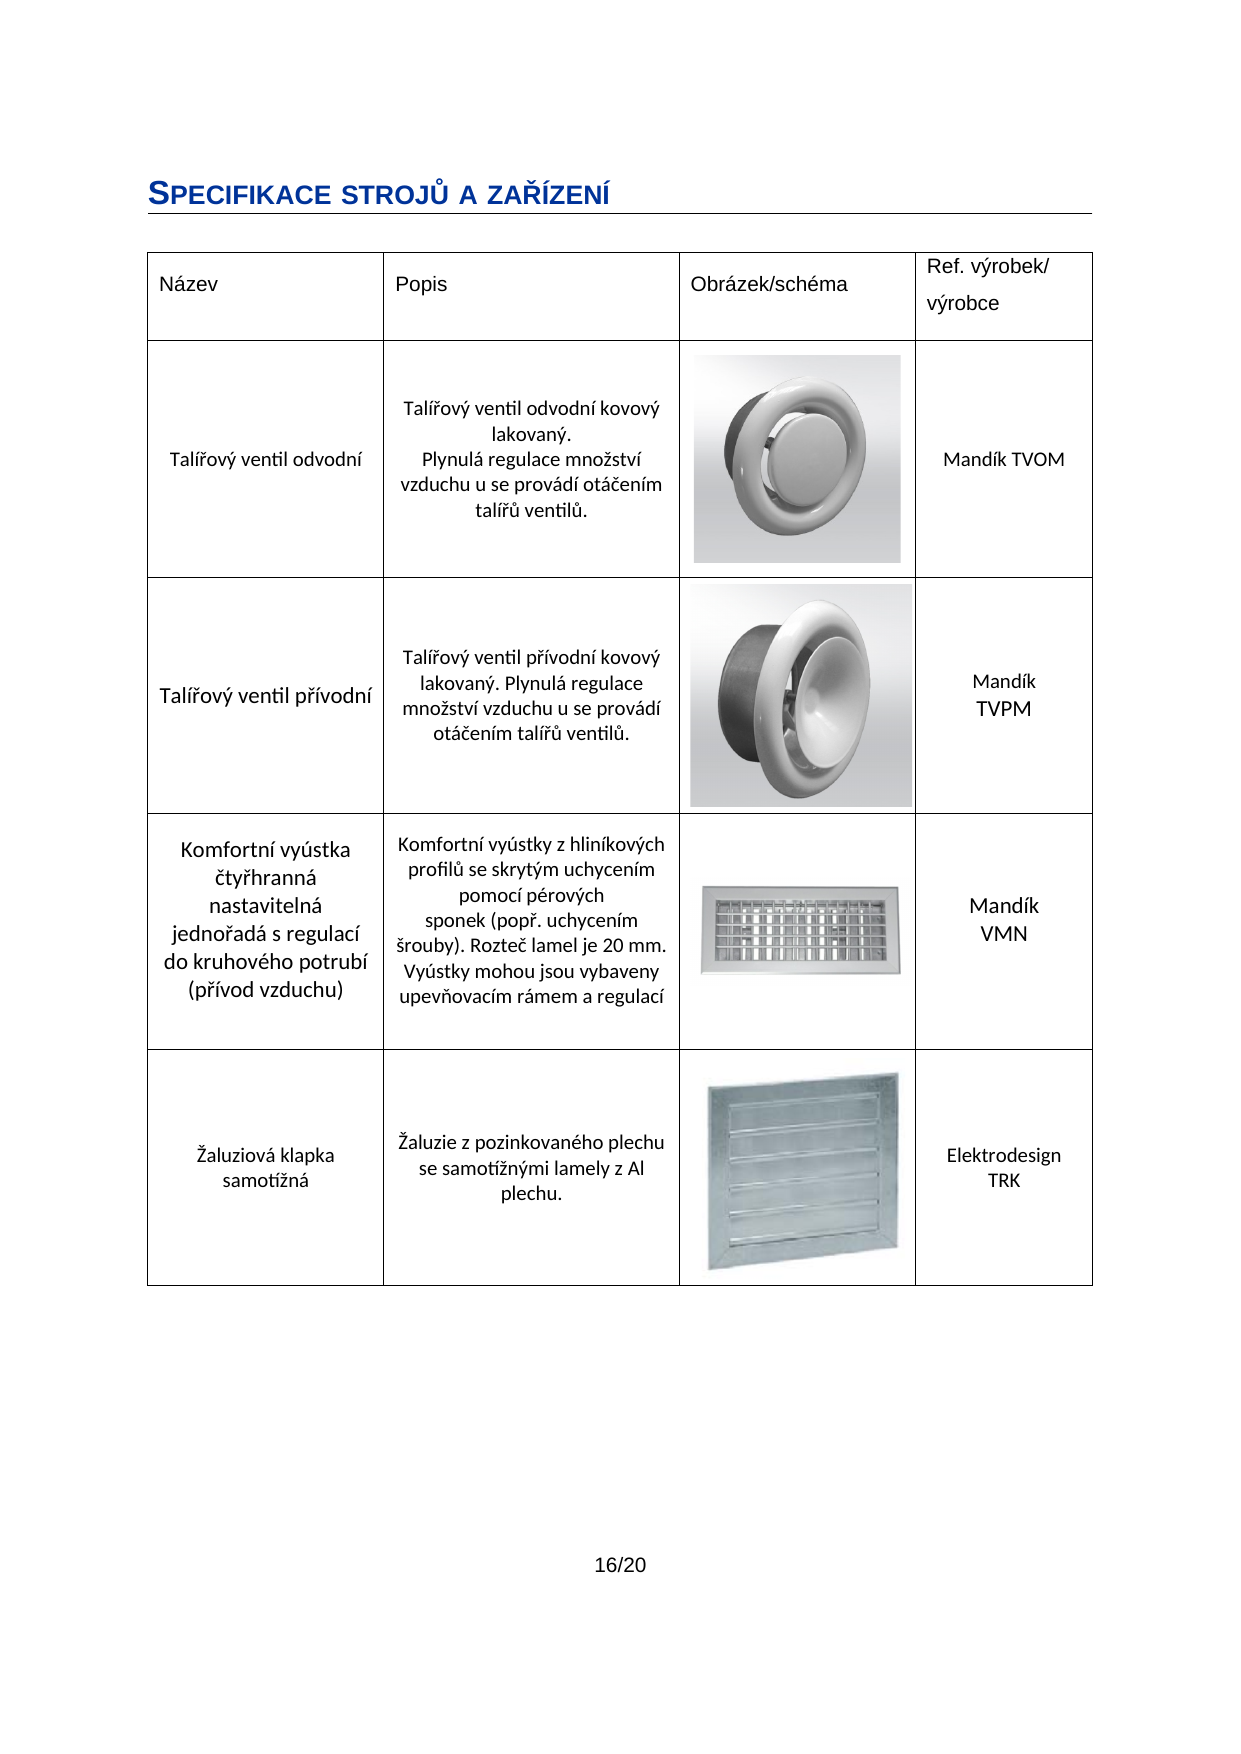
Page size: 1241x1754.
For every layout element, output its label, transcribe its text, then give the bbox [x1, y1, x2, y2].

table_cell Talířový ventil přívodní kovový lakovaný. Plynulá regulace množství vzduchu u se provádí otáčením talířů ventilů. [384, 578, 679, 813]
table_cell Komfortní vyústky z hliníkových profilů se skrytým uchycením pomocí pérových sponek (popř. uchycením šrouby). Rozteč lamel je 20 mm. Vyústky mohou jsou vybaveny upevňovacím rámem a regulací [384, 814, 679, 1049]
table_cell Mandík TVPM [916, 578, 1092, 813]
picture [690, 584, 913, 807]
table_cell Mandík TVOM [916, 341, 1092, 577]
table_cell [680, 578, 915, 813]
table_header Obrázek/schéma [680, 253, 915, 340]
table_cell Komfortní vyústka čtyřhranná nastavitelná jednořadá s regulací do kruhového potrubí (přívod vzduchu) [148, 814, 383, 1049]
picture [690, 877, 913, 986]
table_cell Talířový ventil přívodní [148, 578, 383, 813]
table_header Název [148, 253, 383, 340]
table_cell [680, 341, 915, 577]
table_cell [680, 1050, 915, 1285]
picture [693, 355, 901, 563]
table_header Ref. výrobek/ výrobce [916, 253, 1092, 340]
table_cell Mandík VMN [916, 814, 1092, 1049]
table_cell Talířový ventil odvodní kovový lakovaný. Plynulá regulace množství vzduchu u se provádí otáčením talířů ventilů. [384, 341, 679, 577]
table_cell Talířový ventil odvodní [148, 341, 383, 577]
table_cell [680, 814, 915, 1049]
subtitle Specifikace strojů a zařízení [148, 173, 1092, 213]
table_header Popis [384, 253, 679, 340]
picture [690, 1054, 913, 1281]
table_cell Žaluziová klapka samotížná [148, 1050, 383, 1285]
table_cell Žaluzie z pozinkovaného plechu se samotížnými lamely z Al plechu. [384, 1050, 679, 1285]
table_cell Elektrodesign TRK [916, 1050, 1092, 1285]
